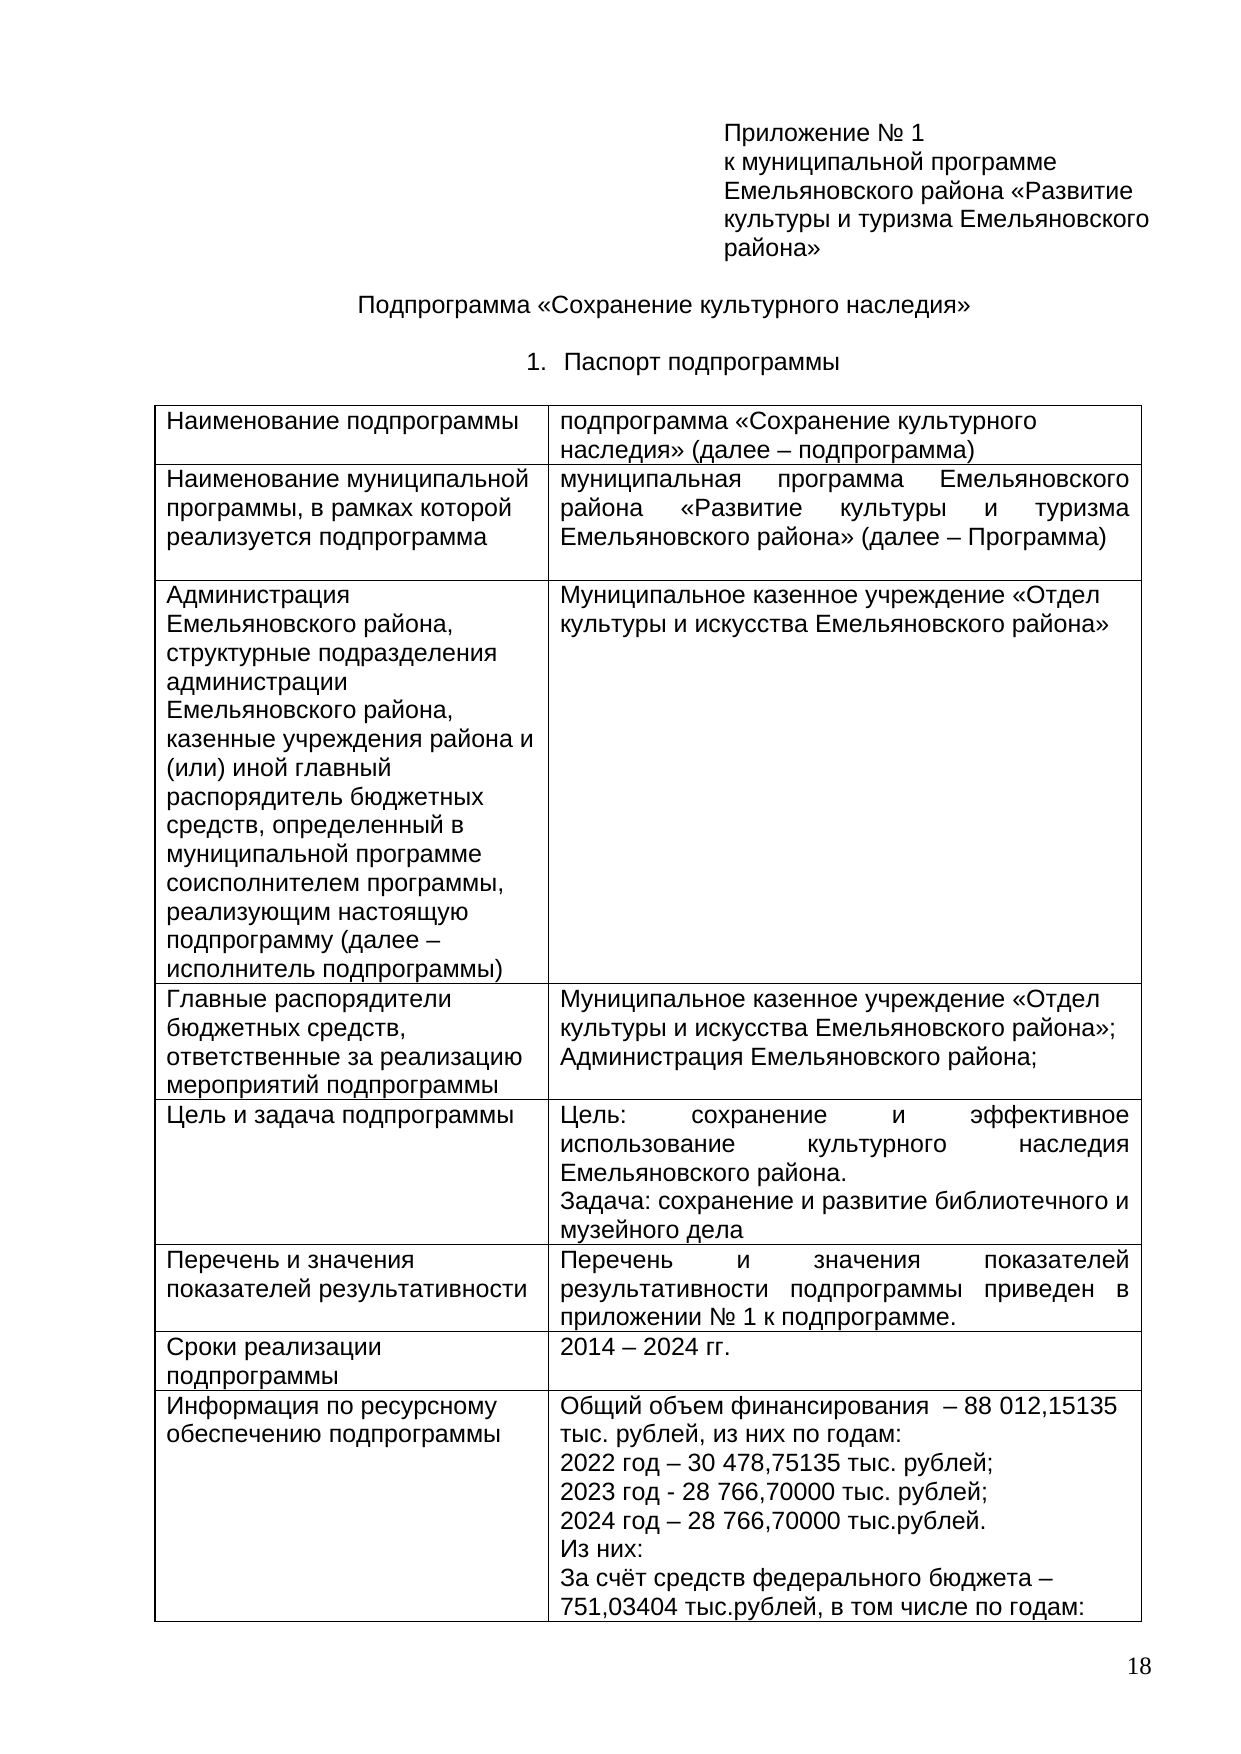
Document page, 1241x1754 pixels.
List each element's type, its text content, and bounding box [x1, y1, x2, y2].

table_cell Администрация Емельяновского района, структурные подразделения администрации Емельяновского района, казенные учреждения района и (или) иной главный распорядитель бюджетных средств, определенный в муниципальной программе соисполнителем программы, реализующим настоящую подпрограмму (далее – исполнитель подпрограммы) [156, 581, 548, 983]
text к муниципальной программе Емельяновского района «Развитие культуры и туризма Емельяновского района» [723, 147, 1152, 262]
table_cell Цель и задача подпрограммы [156, 1100, 548, 1244]
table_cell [156, 1391, 548, 1621]
title Подпрограмма «Сохранение культурного наследия» [177, 290, 1152, 319]
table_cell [549, 1391, 1141, 1621]
table_cell Наименование муниципальной программы, в рамках которой реализуется подпрограмма [156, 465, 548, 579]
table_cell 2014 – 2024 гг. [549, 1332, 1141, 1390]
title Паспорт подпрограммы [215, 347, 1152, 376]
table_cell муниципальная программа Емельяновского района «Развитие культуры и туризма Емельяновского района» (далее – Программа) [549, 465, 1141, 579]
table_cell Перечень и значения показателей результативности подпрограммы приведен в приложении № 1 к подпрограмме. [549, 1245, 1141, 1331]
table_cell Цель: сохранение и эффективное использование культурного наследия Емельяновского района. Задача: сохранение и развитие библиотечного и музейного дела [549, 1100, 1141, 1244]
table_cell Главные распорядители бюджетных средств, ответственные за реализацию мероприятий подпрограммы [156, 984, 548, 1099]
table_cell Сроки реализации подпрограммы [156, 1332, 548, 1390]
table_cell Перечень и значения показателей результативности [156, 1245, 548, 1331]
table_cell Муниципальное казенное учреждение «Отдел культуры и искусства Емельяновского района» [549, 581, 1141, 983]
table_header Наименование подпрограммы [156, 406, 548, 463]
text Приложение № 1 [723, 118, 1152, 147]
table_cell Муниципальное казенное учреждение «Отдел культуры и искусства Емельяновского района»; Администрация Емельяновского района; [549, 984, 1141, 1099]
table_header подпрограмма «Сохранение культурного наследия» (далее – подпрограмма) [549, 406, 1141, 463]
